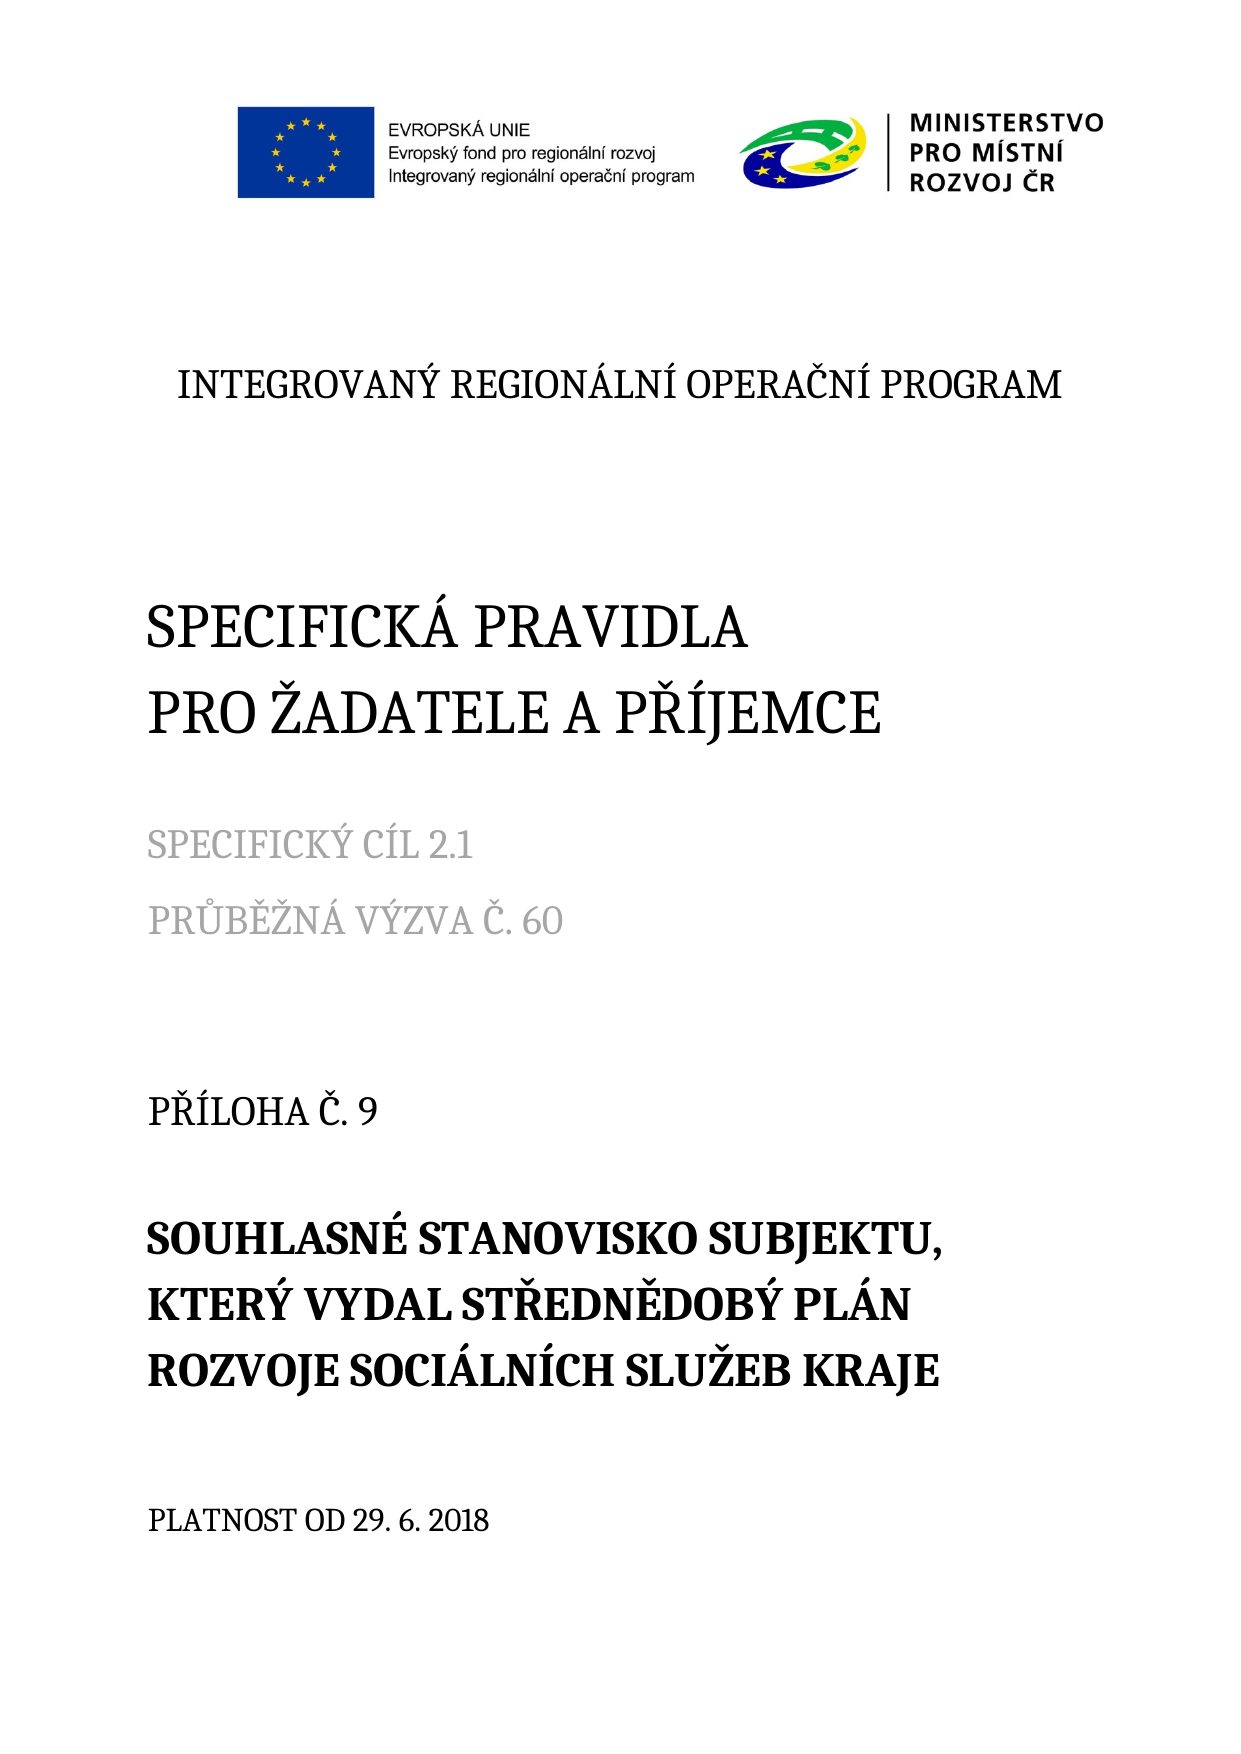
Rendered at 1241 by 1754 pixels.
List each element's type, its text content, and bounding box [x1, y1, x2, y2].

text PŘÍLOHA Č. 9 [148, 1088, 1093, 1136]
text SPECIFICKÝ CÍL 2.1 [148, 821, 1093, 869]
text souhlasné stanovisko subjektu, který vydal střednědobý plán rozvoje sociálních služeb kraje [148, 1211, 1093, 1398]
picture [207, 75, 1133, 228]
text PRO ŽADATELE A PŘÍJEMCE [148, 677, 1093, 749]
text Specifická PRAVIDLA [148, 591, 1093, 663]
text INTEGROVANÝ REGIONÁLNÍ OPERAČNÍ PROGRAM [148, 361, 1093, 408]
text průběžná výzva č. 60 [148, 897, 1093, 945]
text pLATNOST OD 29. 6. 2018 [148, 1501, 1093, 1540]
